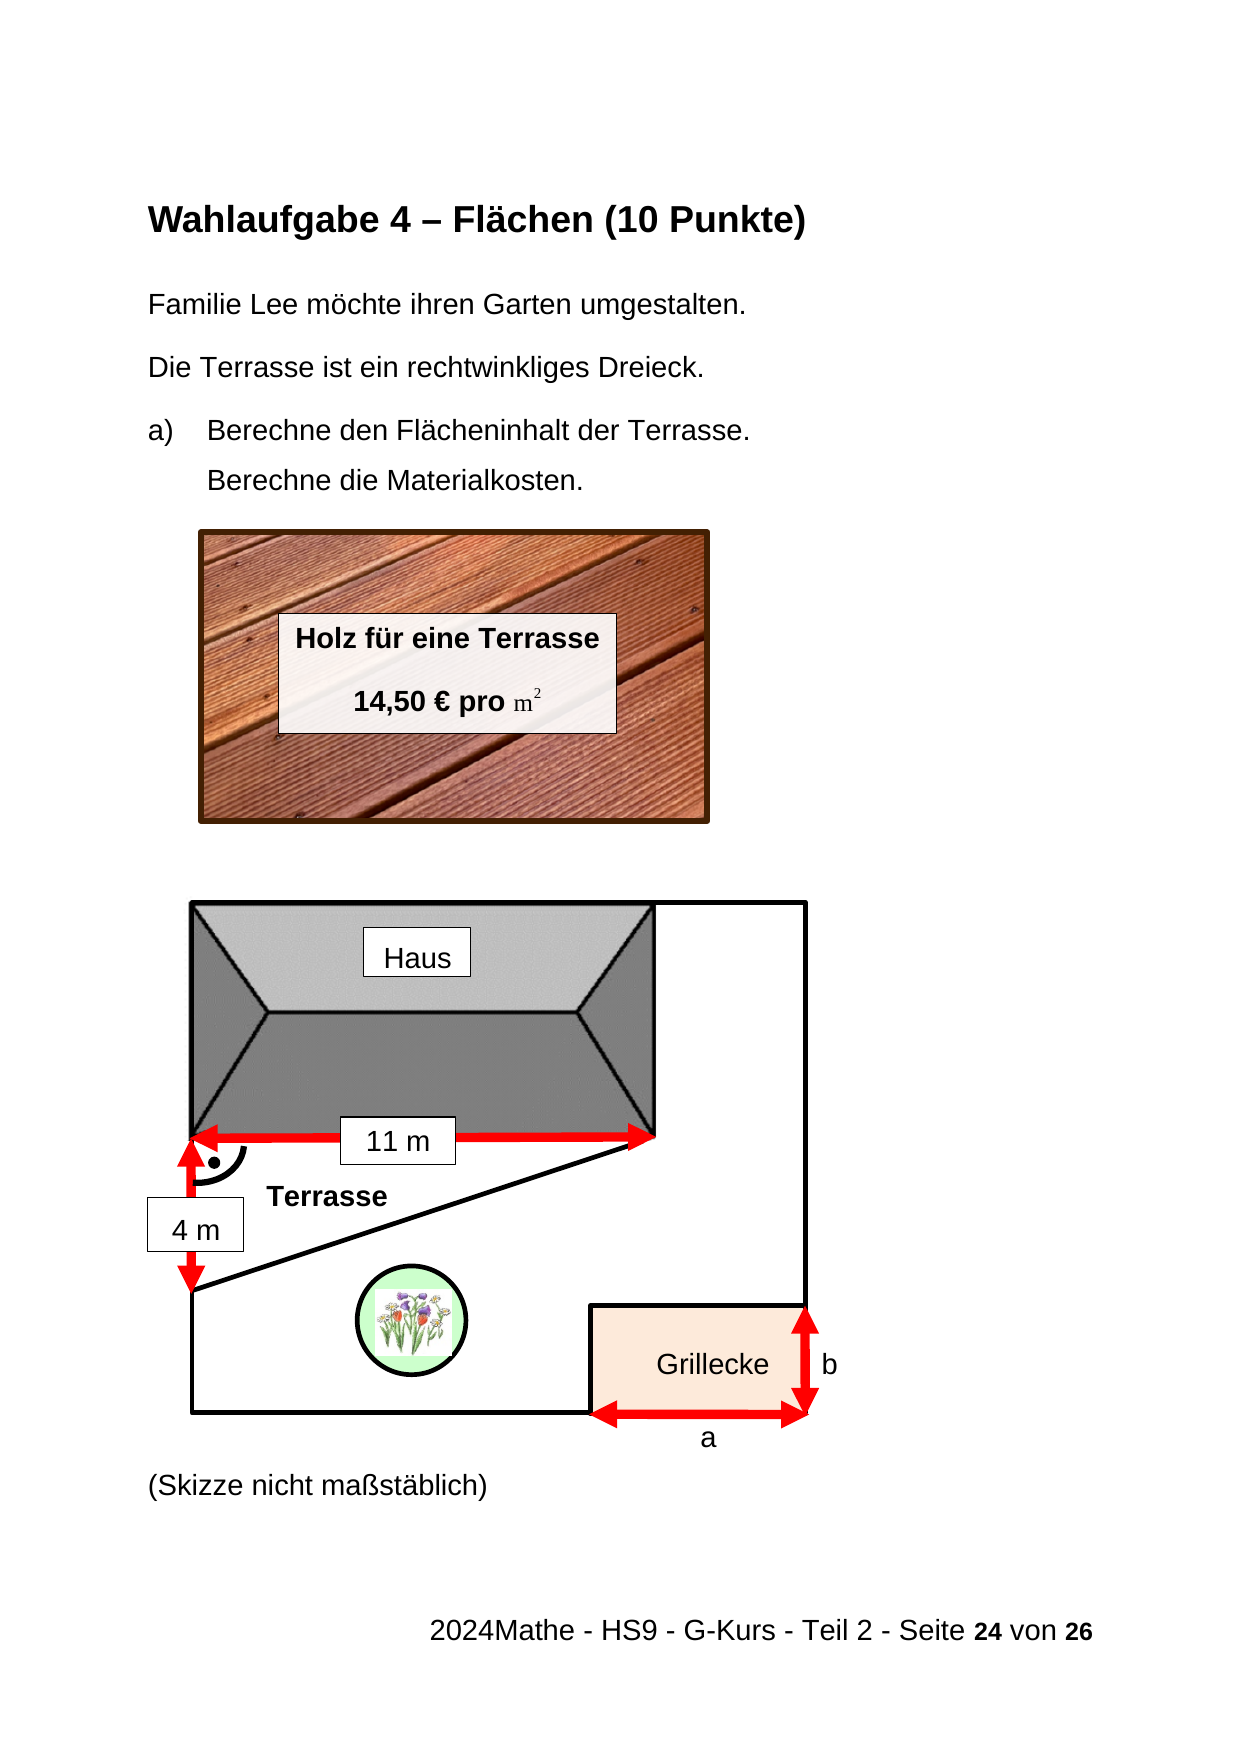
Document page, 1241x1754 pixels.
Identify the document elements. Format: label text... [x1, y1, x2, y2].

list a) Berechne den Flächeninhalt der Terrasse. Berechne die Materialkosten. [148, 413, 1093, 497]
picture [194, 905, 657, 1136]
picture [375, 1289, 452, 1356]
subtitle Wahlaufgabe 4 – Flächen (10 Punkte) [148, 198, 1093, 241]
text (Skizze nicht maßstäblich) [148, 1468, 1093, 1502]
text Familie Lee möchte ihren Garten umgestalten. [148, 287, 1093, 321]
picture [204, 535, 704, 818]
text Die Terrasse ist ein rechtwinkliges Dreieck. [148, 350, 1093, 384]
picture [183, 893, 657, 1141]
